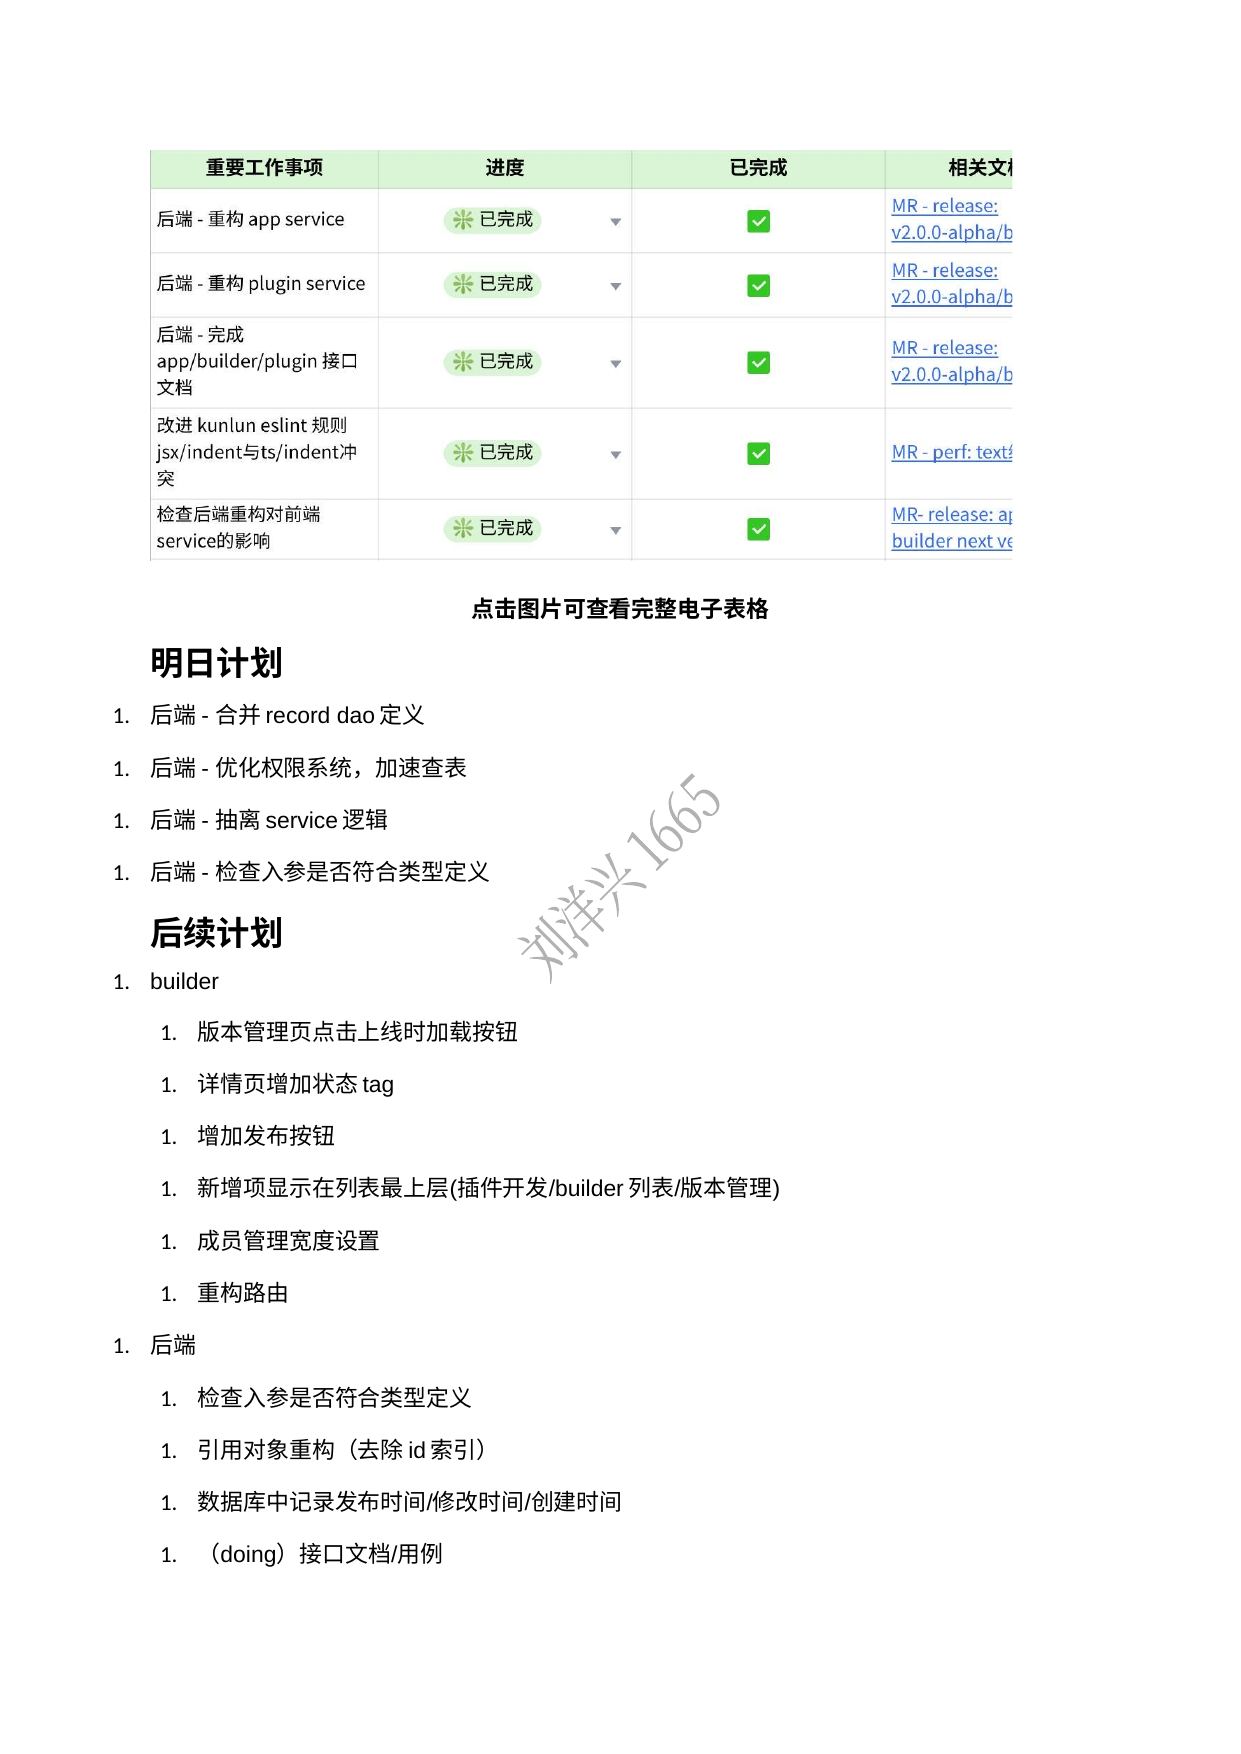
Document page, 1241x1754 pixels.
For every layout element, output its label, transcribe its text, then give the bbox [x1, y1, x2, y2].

list 后端 [112, 1327, 1090, 1360]
list 后端 - 合并record dao定义 [112, 697, 1090, 731]
list 后端 - 检查入参是否符合类型定义 [112, 854, 1090, 887]
list 后端 - 优化权限系统，加速查表 [112, 750, 1090, 783]
list 版本管理页点击上线时加载按钮 [160, 1013, 1090, 1047]
list 后端 - 抽离service逻辑 [112, 802, 1090, 835]
list builder [112, 967, 1090, 995]
list 新增项显示在列表最上层(插件开发/builder列表/版本管理) [160, 1170, 1090, 1203]
list 重构路由 [160, 1275, 1090, 1308]
picture [150, 150, 1013, 561]
list 数据库中记录发布时间/修改时间/创建时间 [160, 1484, 1090, 1517]
list 增加发布按钮 [160, 1118, 1090, 1151]
text 点击图片可查看完整电子表格 [150, 591, 1090, 624]
list 详情页增加状态tag [160, 1066, 1090, 1099]
list 检查入参是否符合类型定义 [160, 1379, 1090, 1413]
list 成员管理宽度设置 [160, 1222, 1090, 1256]
list 引用对象重构（去除id索引） [160, 1432, 1090, 1465]
list （doing）接口文档/用例 [160, 1536, 1090, 1569]
